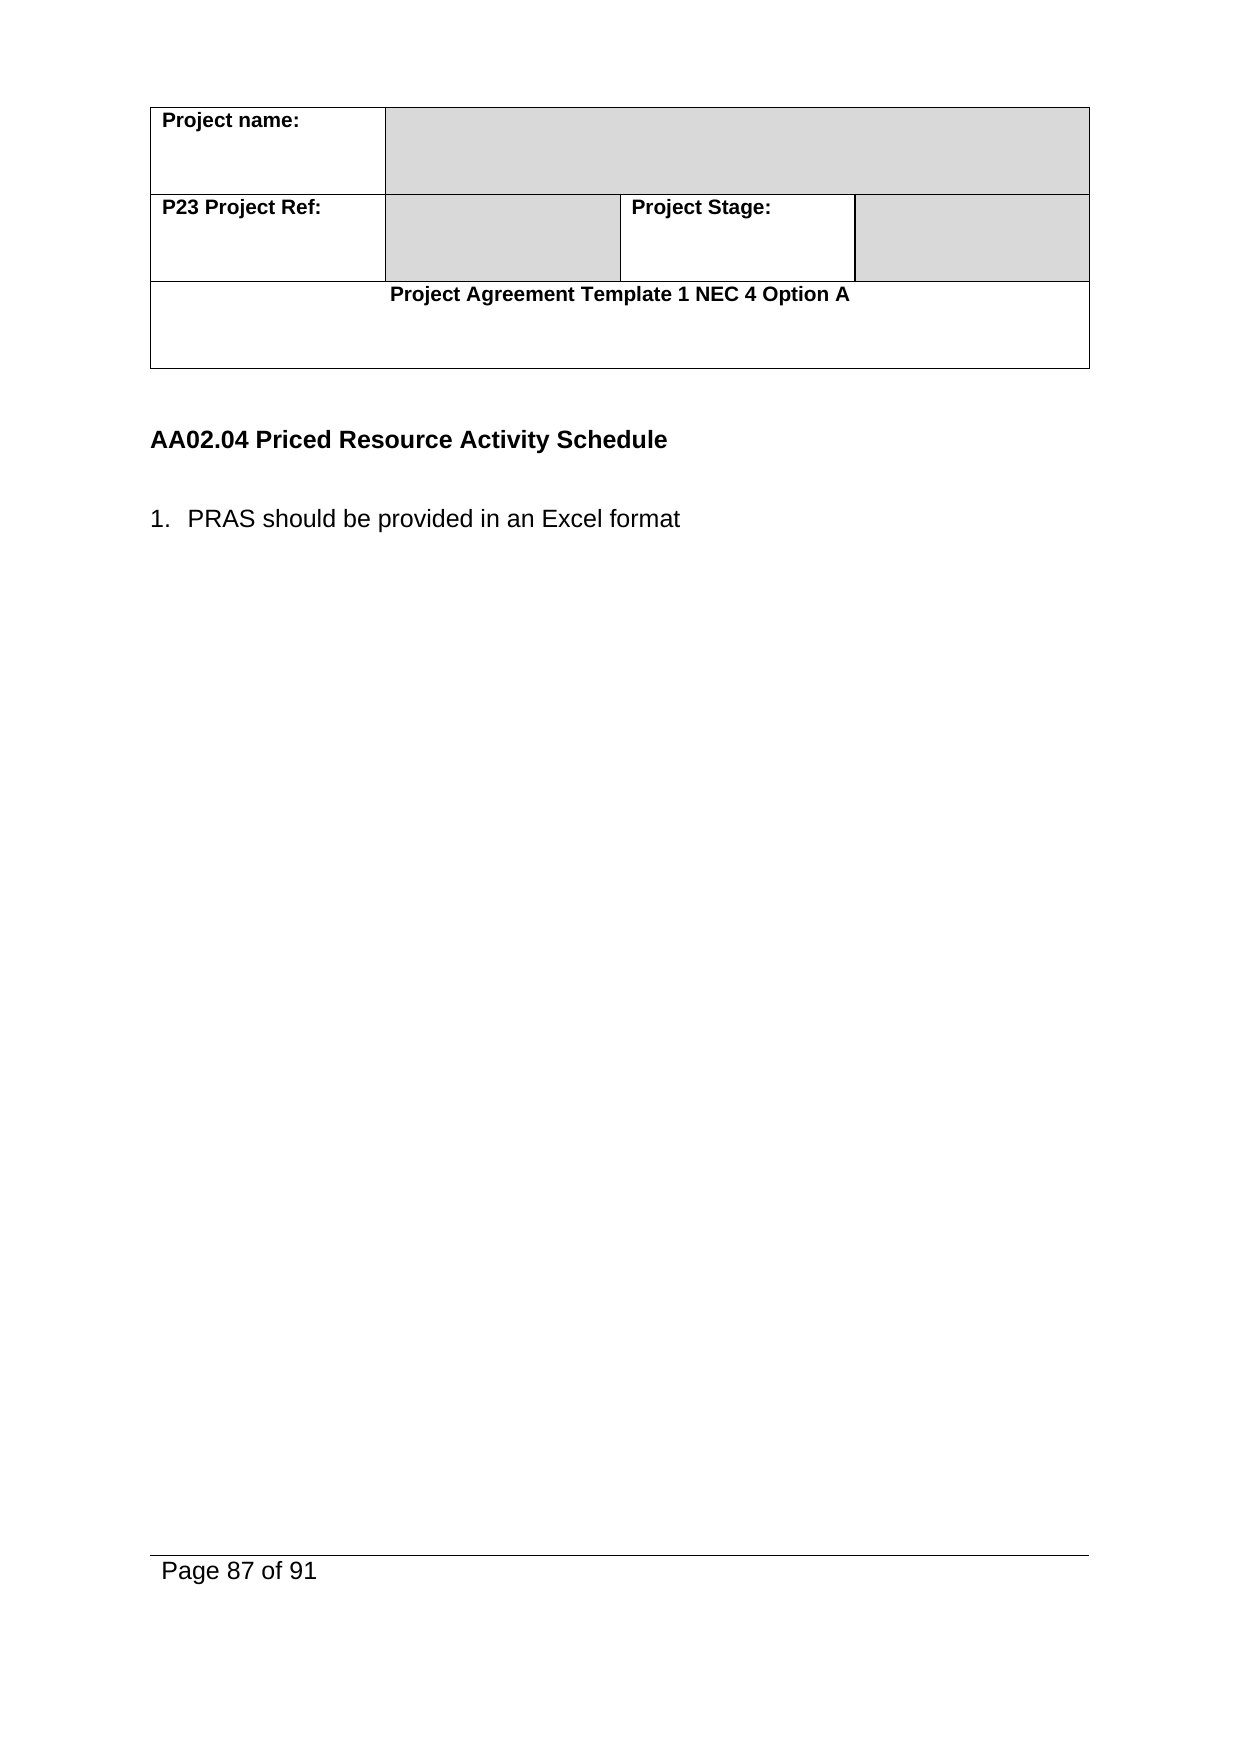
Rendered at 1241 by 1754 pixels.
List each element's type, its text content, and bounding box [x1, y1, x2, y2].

list PRAS should be provided in an Excel format [150, 504, 1090, 533]
subtitle AA02.04 Priced Resource Activity Schedule [150, 425, 1090, 454]
